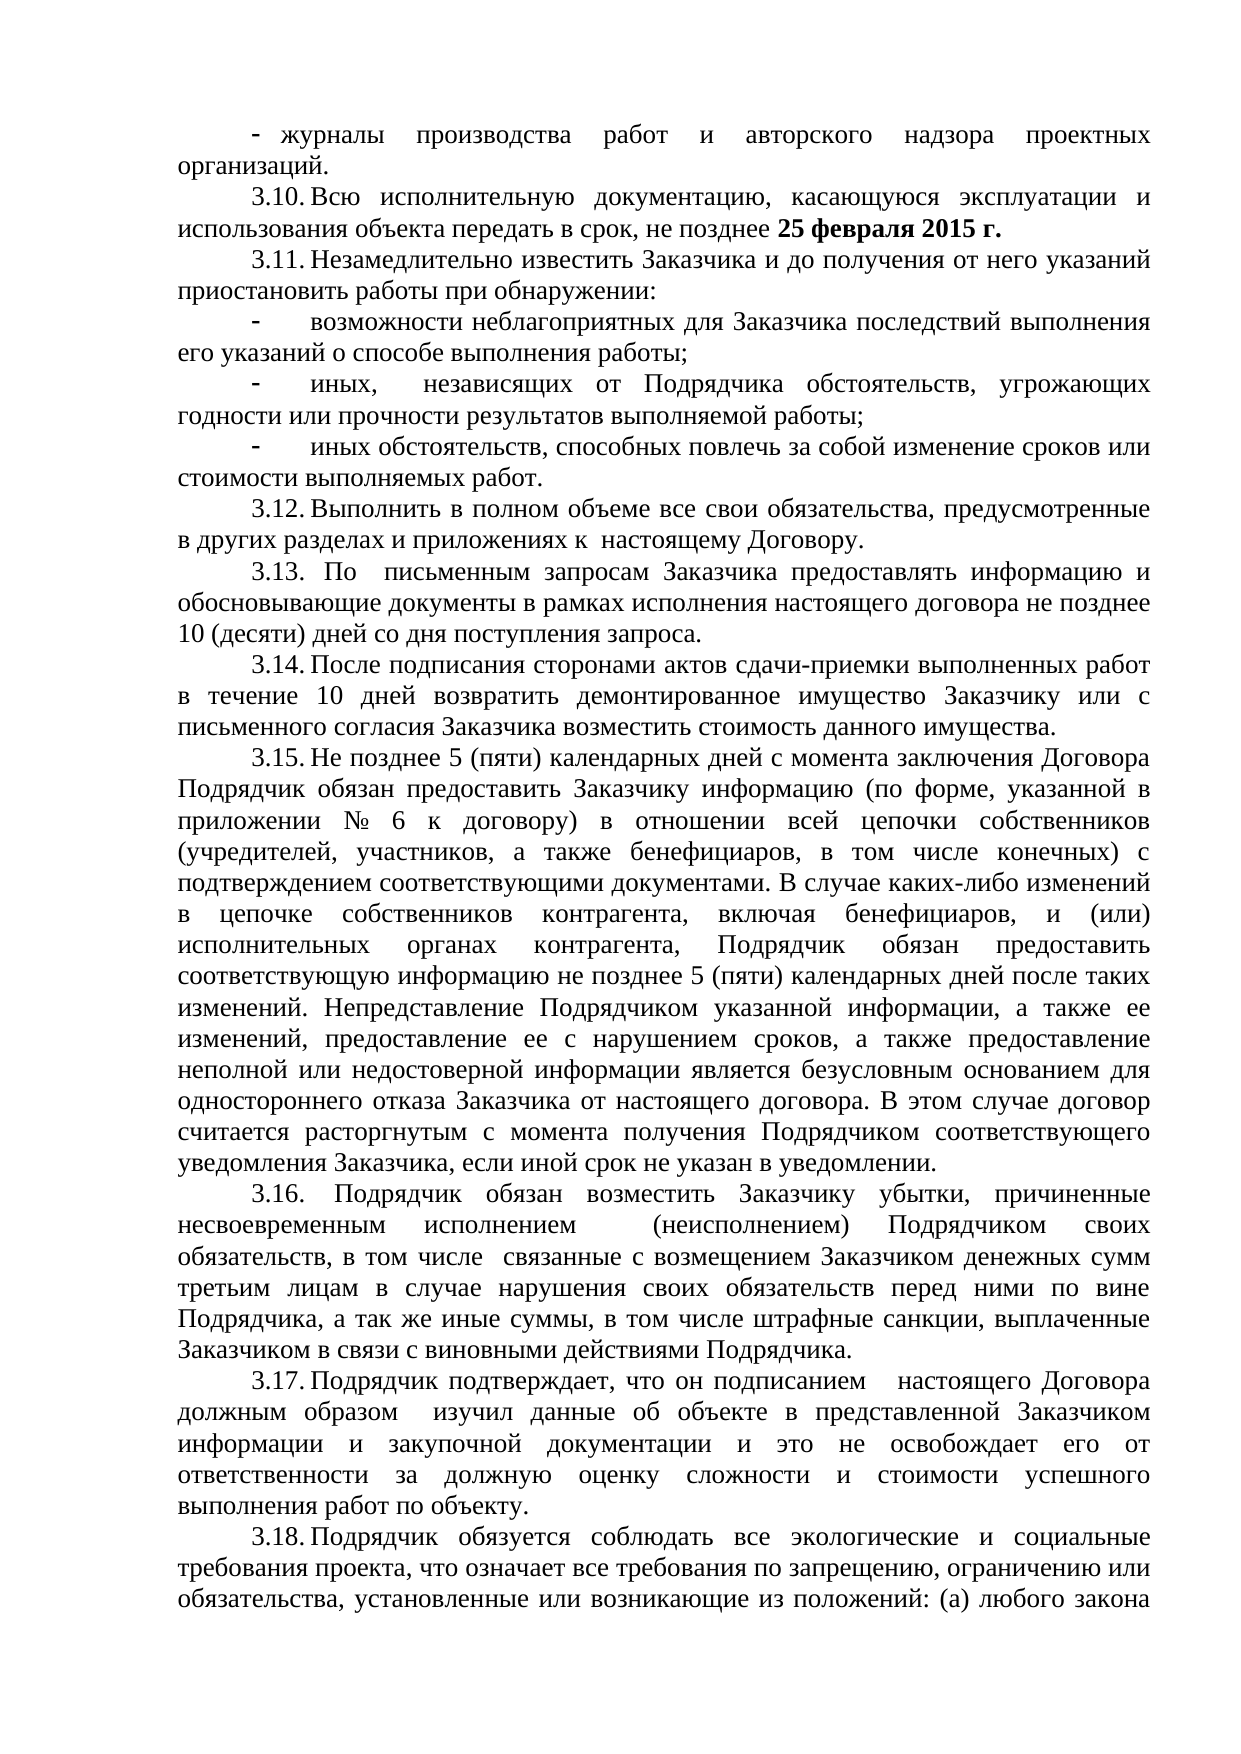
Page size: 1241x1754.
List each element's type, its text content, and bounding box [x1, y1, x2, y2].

list возможности неблагоприятных для Заказчика последствий выполнения его указаний о способе выполнения работы; [177, 305, 1152, 367]
list Выполнить в полном объеме все свои обязательства, предусмотренные в других разделах и приложениях к настоящему Договору. [177, 492, 1152, 554]
list Подрядчик обязан возместить Заказчику убытки, причиненные несвоевременным исполнением (неисполнением) Подрядчиком своих обязательств, в том числе связанные с возмещением Заказчиком денежных сумм третьим лицам в случае нарушения своих обязательств перед ними по вине Подрядчика, а так же иные суммы, в том числе штрафные санкции, выплаченные Заказчиком в связи с виновными действиями Подрядчика. [177, 1177, 1152, 1364]
list иных обстоятельств, способных повлечь за собой изменение сроков или стоимости выполняемых работ. [177, 430, 1152, 492]
list Подрядчик подтверждает, что он подписанием настоящего Договора должным образом изучил данные об объекте в представленной Заказчиком информации и закупочной документации и это не освобождает его от ответственности за должную оценку сложности и стоимости успешного выполнения работ по объекту. [177, 1364, 1152, 1520]
list После подписания сторонами актов сдачи-приемки выполненных работ в течение 10 дней возвратить демонтированное имущество Заказчику или с письменного согласия Заказчика возместить стоимость данного имущества. [177, 648, 1152, 741]
list журналы производства работ и авторского надзора проектных организаций. [177, 118, 1152, 181]
list Всю исполнительную документацию, касающуюся эксплуатации и использования объекта передать в срок, не позднее 25 февраля 2015 г. [177, 181, 1152, 243]
list Не позднее 5 (пяти) календарных дней с момента заключения Договора Подрядчик обязан предоставить Заказчику информацию (по форме, указанной в приложении № 6 к договору) в отношении всей цепочки собственников (учредителей, участников, а также бенефициаров, в том числе конечных) с подтверждением соответствующими документами. В случае каких-либо изменений в цепочке собственников контрагента, включая бенефициаров, и (или) исполнительных органах контрагента, Подрядчик обязан предоставить соответствующую информацию не позднее 5 (пяти) календарных дней после таких изменений. Непредставление Подрядчиком указанной информации, а также ее изменений, предоставление ее с нарушением сроков, а также предоставление неполной или недостоверной информации является безусловным основанием для одностороннего отказа Заказчика от настоящего договора. В этом случае договор считается расторгнутым с момента получения Подрядчиком соответствующего уведомления Заказчика, если иной срок не указан в уведомлении. [177, 741, 1152, 1177]
list иных, независящих от Подрядчика обстоятельств, угрожающих годности или прочности результатов выполняемой работы; [177, 367, 1152, 430]
list Незамедлительно известить Заказчика и до получения от него указаний приостановить работы при обнаружении: [177, 243, 1152, 305]
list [177, 1520, 1152, 1613]
list По письменным запросам Заказчика предоставлять информацию и обосновывающие документы в рамках исполнения настоящего договора не позднее 10 (десяти) дней со дня поступления запроса. [177, 554, 1152, 648]
